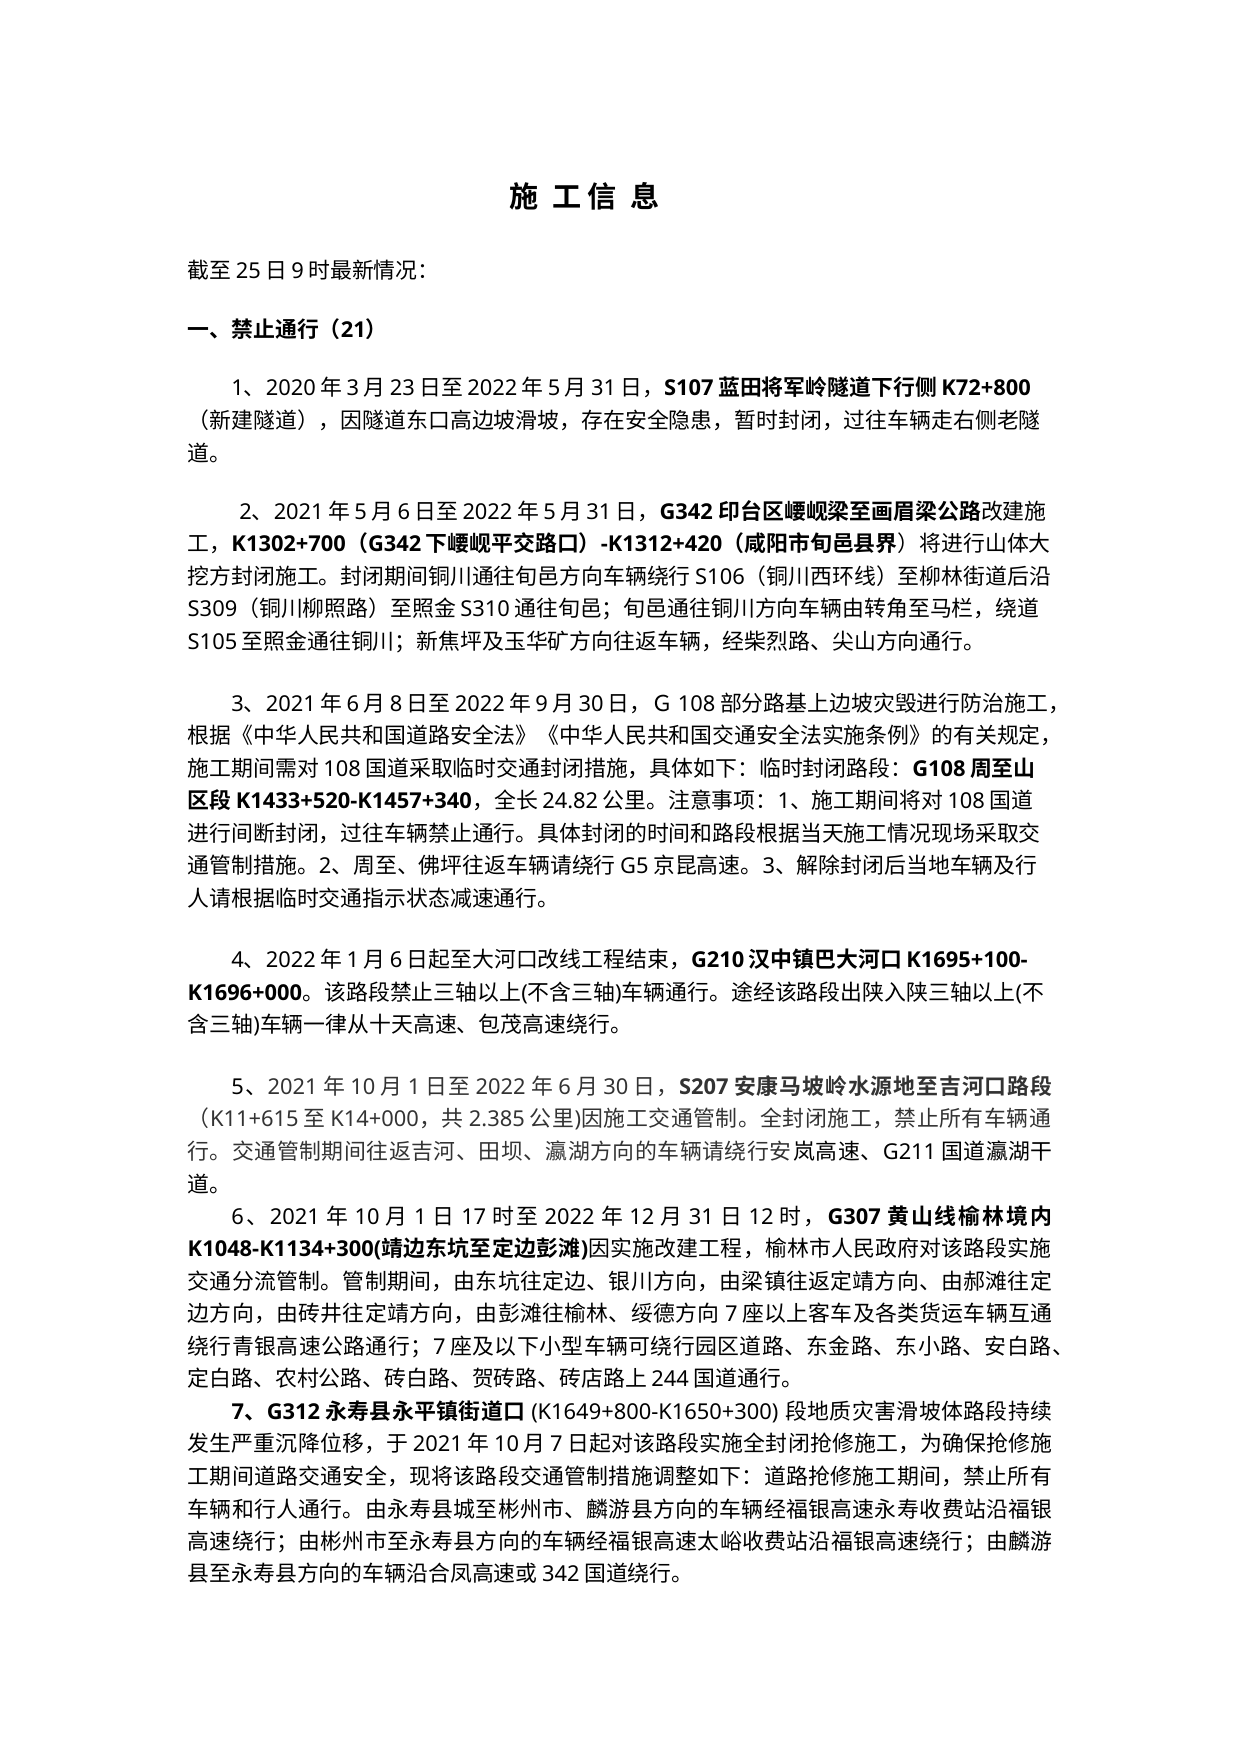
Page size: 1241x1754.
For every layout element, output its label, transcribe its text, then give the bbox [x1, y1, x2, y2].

text 4、2022年1月6日起至大河口改线工程结束，G210汉中镇巴大河口K1695+100-K1696+000。该路段禁止三轴以上(不含三轴)车辆通行。途经该路段出陕入陕三轴以上(不含三轴)车辆一律从十天高速、包茂高速绕行。 [187, 942, 1053, 1039]
text 施 工 信 息 [187, 162, 1053, 227]
text 一、禁止通行（21） [187, 312, 1053, 344]
text 2、2021年5月6日至2022年5月31日，G342 印台区崾岘梁至画眉梁公路改建施工，K1302+700（G342下崾岘平交路口）-K1312+420（咸阳市旬邑县界）将进行山体大挖方封闭施工。封闭期间铜川通往旬邑方向车辆绕行S106（铜川西环线）至柳林街道后沿S309（铜川柳照路）至照金S310通往旬邑；旬邑通往铜川方向车辆由转角至马栏，绕道S105至照金通往铜川；新焦坪及玉华矿方向往返车辆，经柴烈路、尖山方向通行。 [187, 494, 1053, 656]
text 3、2021年6月8日至2022年9月30日，Ｇ108部分路基上边坡灾毁进行防治施工，根据《中华人民共和国道路安全法》《中华人民共和国交通安全法实施条例》的有关规定，施工期间需对108国道采取临时交通封闭措施，具体如下：临时封闭路段：G108周至山区段K1433+520-K1457+340，全长24.82公里。注意事项：1、施工期间将对108国道进行间断封闭，过往车辆禁止通行。具体封闭的时间和路段根据当天施工情况现场采取交通管制措施。2、周至、佛坪往返车辆请绕行G5京昆高速。3、解除封闭后当地车辆及行人请根据临时交通指示状态减速通行。 [187, 685, 1053, 913]
text 截至25日9时最新情况： [187, 253, 1053, 286]
text 6、2021年10月1日17时至2022年12月31日12时，G307黄山线榆林境内K1048-K1134+300(靖边东坑至定边彭滩)因实施改建工程，榆林市人民政府对该路段实施交通分流管制。管制期间，由东坑往定边、银川方向，由梁镇往返定靖方向、由郝滩往定边方向，由砖井往定靖方向，由彭滩往榆林、绥德方向7座以上客车及各类货运车辆互通绕行青银高速公路通行；7座及以下小型车辆可绕行园区道路、东金路、东小路、安白路、定白路、农村公路、砖白路、贺砖路、砖店路上244国道通行。 [187, 1199, 1053, 1394]
text 7、G312永寿县永平镇街道口 (K1649+800-K1650+300) 段地质灾害滑坡体路段持续发生严重沉降位移，于2021年10月7日起对该路段实施全封闭抢修施工，为确保抢修施工期间道路交通安全，现将该路段交通管制措施调整如下：道路抢修施工期间，禁止所有车辆和行人通行。由永寿县城至彬州市、麟游县方向的车辆经福银高速永寿收费站沿福银高速绕行；由彬州市至永寿县方向的车辆经福银高速太峪收费站沿福银高速绕行；由麟游县至永寿县方向的车辆沿合凤高速或342国道绕行。 [187, 1394, 1053, 1589]
text 5、2021年10月1日至2022年6月30日，S207安康马坡岭水源地至吉河口路段（K11+615至K14+000，共2.385公里)因施工交通管制。全封闭施工，禁止所有车辆通行。交通管制期间往返吉河、田坝、瀛湖方向的车辆请绕行安岚高速、G211国道瀛湖干道。 [187, 1069, 1053, 1199]
text 1、2020年3月23日至2022年5月31日，S107蓝田将军岭隧道下行侧K72+800（新建隧道），因隧道东口高边坡滑坡，存在安全隐患，暂时封闭，过往车辆走右侧老隧道。 [187, 370, 1053, 468]
